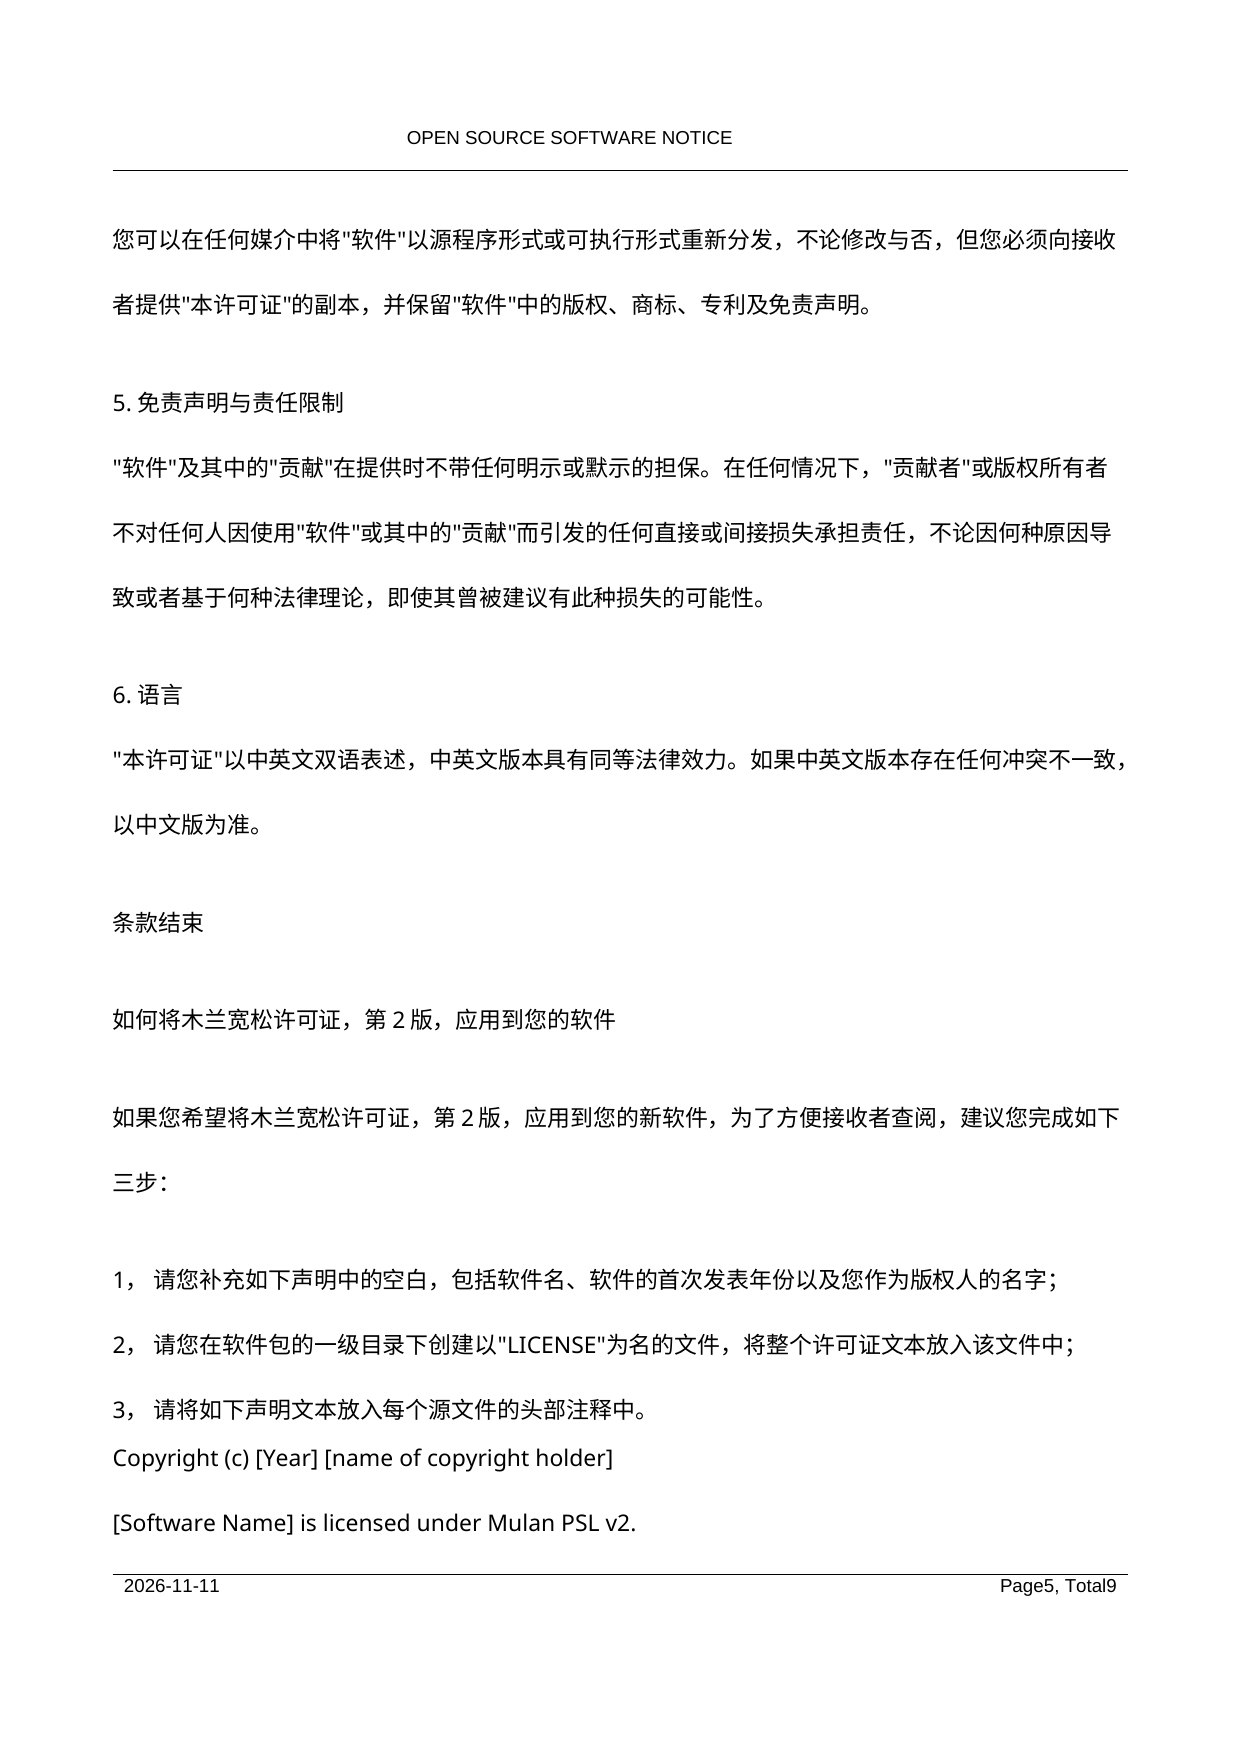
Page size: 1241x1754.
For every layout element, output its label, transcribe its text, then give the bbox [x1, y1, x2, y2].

text 3， 请将如下声明文本放入每个源文件的头部注释中。 [112, 1376, 1128, 1441]
text Copyright (c) [Year] [name of copyright holder] [112, 1441, 1128, 1474]
text [Software Name] is licensed under Mulan PSL v2. [112, 1506, 1128, 1539]
text 1， 请您补充如下声明中的空白，包括软件名、软件的首次发表年份以及您作为版权人的名字； [112, 1246, 1128, 1311]
text 6. 语言 [112, 661, 1128, 726]
text "本许可证"以中英文双语表述，中英文版本具有同等法律效力。如果中英文版本存在任何冲突不一致，以中文版为准。 [112, 726, 1128, 856]
text 2， 请您在软件包的一级目录下创建以"LICENSE"为名的文件，将整个许可证文本放入该文件中； [112, 1311, 1128, 1376]
text 条款结束 [112, 889, 1128, 954]
text 您可以在任何媒介中将"软件"以源程序形式或可执行形式重新分发，不论修改与否，但您必须向接收者提供"本许可证"的副本，并保留"软件"中的版权、商标、专利及免责声明。 [112, 206, 1128, 336]
text 5. 免责声明与责任限制 [112, 369, 1128, 434]
text 如果您希望将木兰宽松许可证，第2版，应用到您的新软件，为了方便接收者查阅，建议您完成如下三步： [112, 1084, 1128, 1214]
text 如何将木兰宽松许可证，第2版，应用到您的软件 [112, 986, 1128, 1051]
text "软件"及其中的"贡献"在提供时不带任何明示或默示的担保。在任何情况下，"贡献者"或版权所有者不对任何人因使用"软件"或其中的"贡献"而引发的任何直接或间接损失承担责任，不论因何种原因导致或者基于何种法律理论，即使其曾被建议有此种损失的可能性。 [112, 434, 1128, 629]
